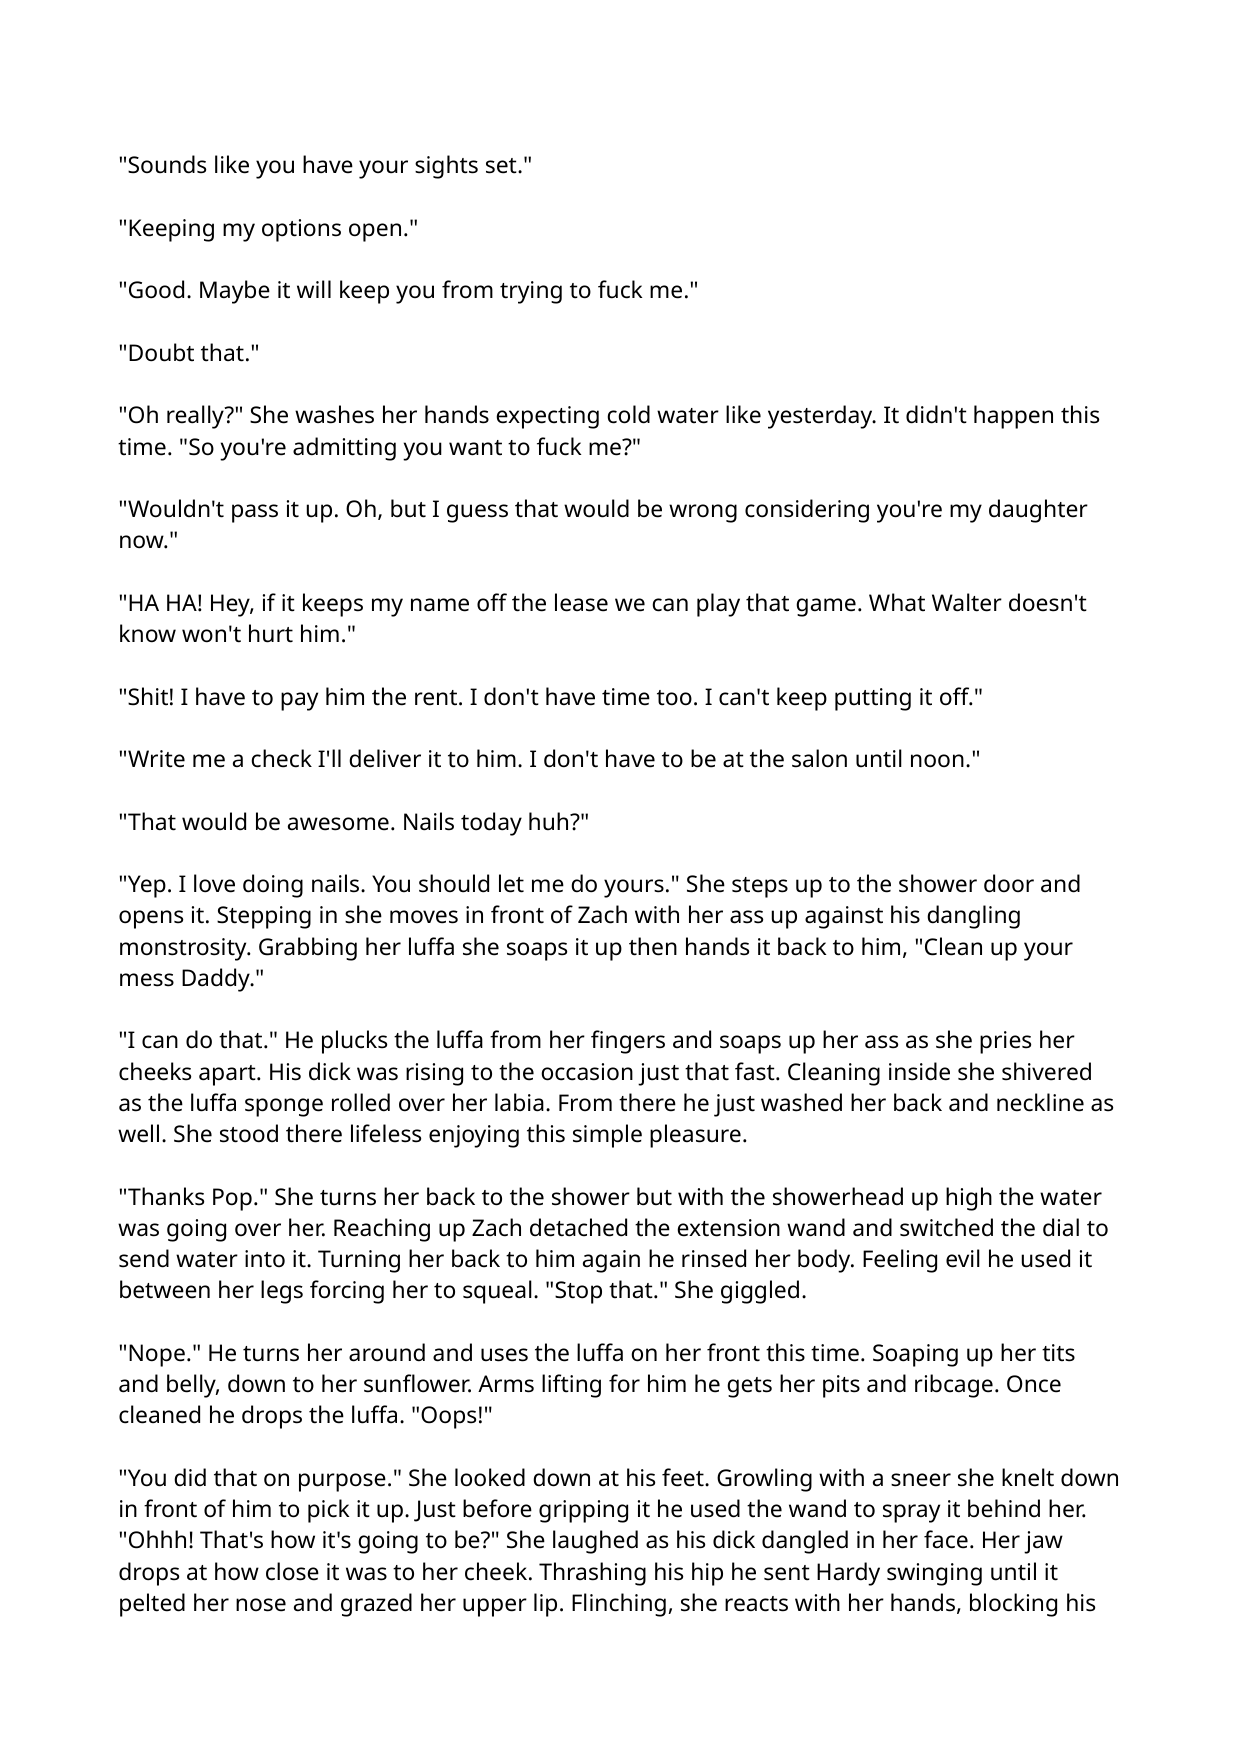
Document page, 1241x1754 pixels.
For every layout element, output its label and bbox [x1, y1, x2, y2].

text [118, 118, 1122, 1618]
